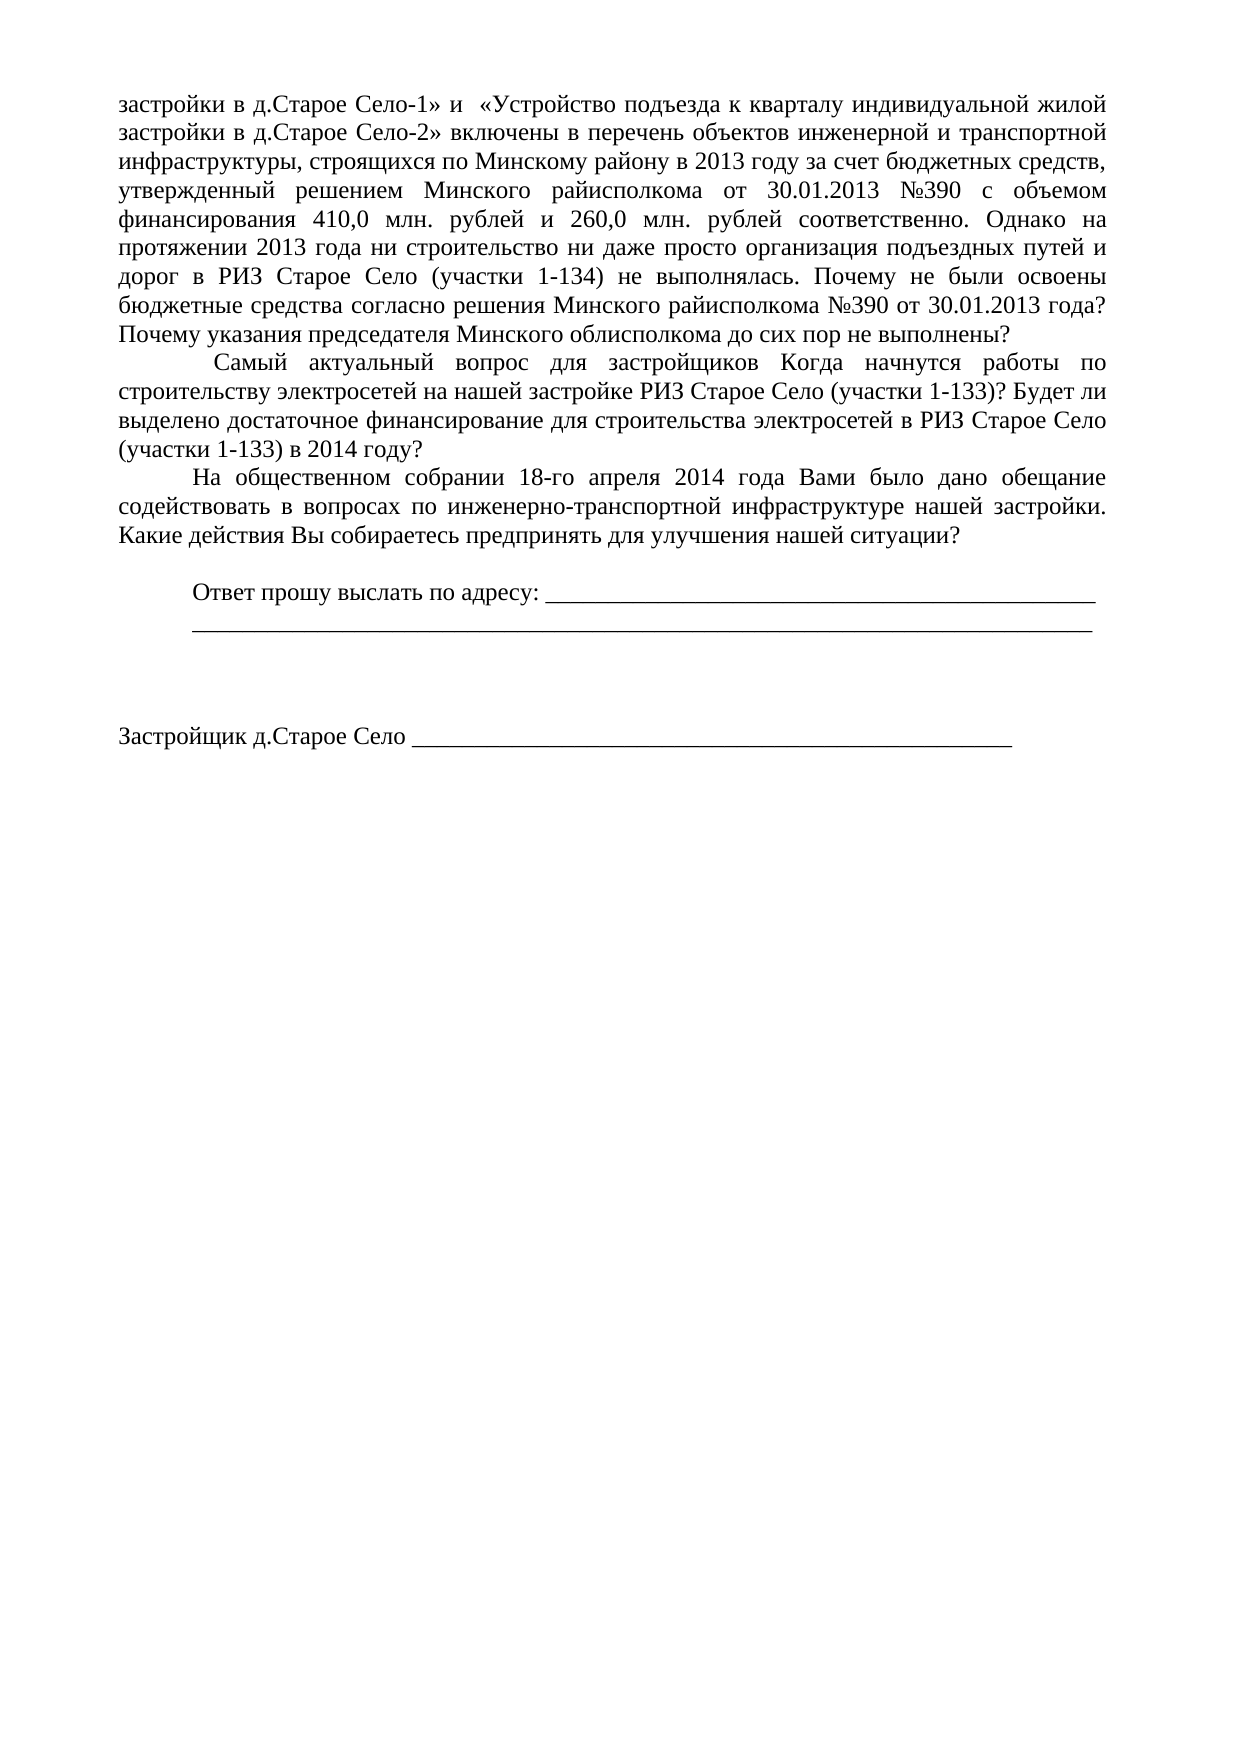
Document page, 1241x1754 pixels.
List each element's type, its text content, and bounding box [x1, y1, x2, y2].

text Застройщик д.Старое Село ________________________________________________ [118, 721, 1107, 750]
text Ответ прошу выслать по адресу: ____________________________________________ [118, 577, 1107, 606]
text ________________________________________________________________________ [118, 606, 1107, 635]
text На общественном собрании 18-го апреля 2014 года Вами было дано обещание содействовать в вопросах по инженерно-транспортной инфраструктуре нашей застройки. Какие действия Вы собираетесь предпринять для улучшения нашей ситуации? [118, 462, 1107, 549]
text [118, 89, 1107, 347]
text Самый актуальный вопрос для застройщиков Когда начнутся работы по строительству электросетей на нашей застройке РИЗ Старое Село (участки 1-133)? Будет ли выделено достаточное финансирование для строительства электросетей в РИЗ Старое Село (участки 1-133) в 2014 году? [118, 347, 1107, 462]
